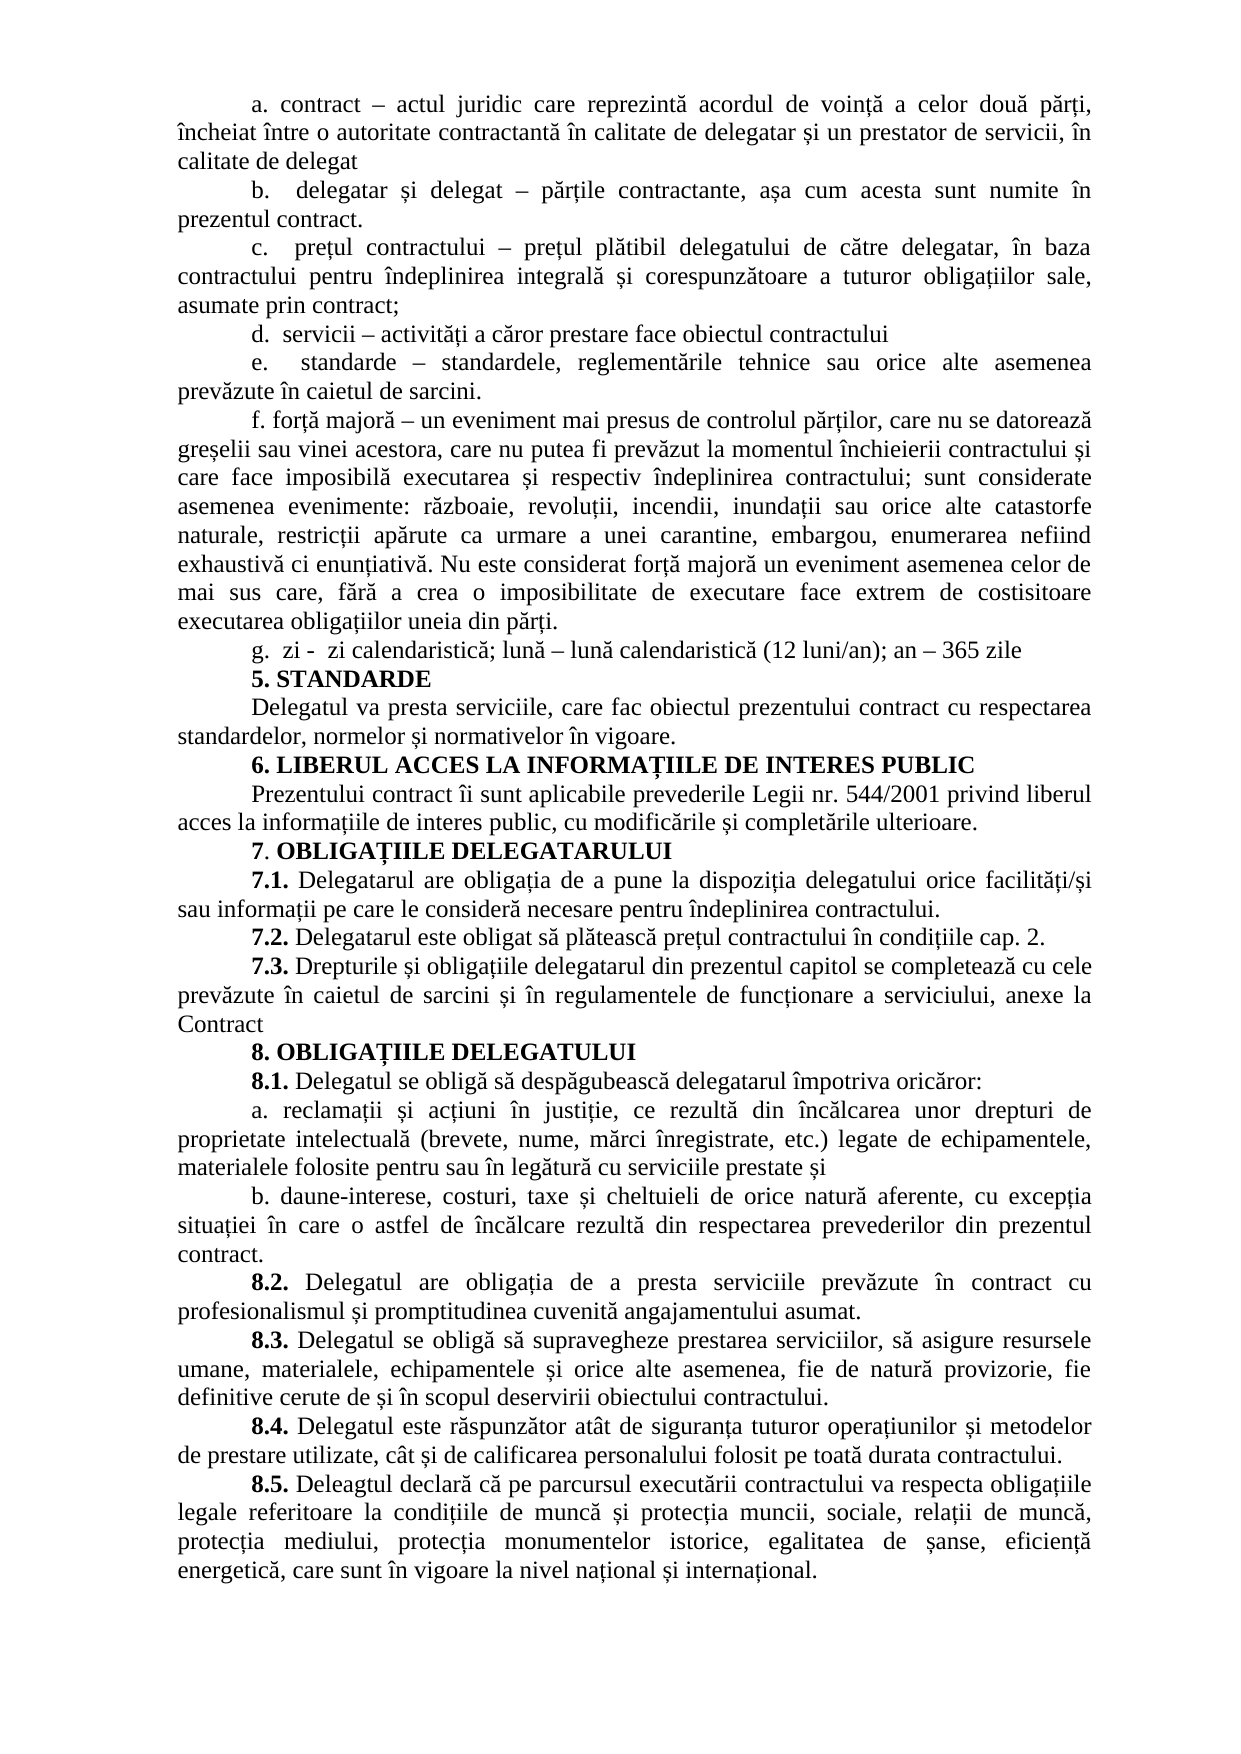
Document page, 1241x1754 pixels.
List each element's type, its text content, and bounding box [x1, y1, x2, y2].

text a. contract – actul juridic care reprezintă acordul de voință a celor două părți, încheiat între o autoritate contractantă în calitate de delegatar și un prestator de servicii, în calitate de delegat [177, 89, 1092, 175]
text d. servicii – activități a căror prestare face obiectul contractului [177, 319, 1092, 347]
text f. forță majoră – un eveniment mai presus de controlul părților, care nu se datorează greșelii sau vinei acestora, care nu putea fi prevăzut la momentul închieierii contractului și care face imposibilă executarea și respectiv îndeplinirea contractului; sunt considerate asemenea evenimente: războaie, revoluții, incendii, inundații sau orice alte catastorfe naturale, restricții apărute ca urmare a unei carantine, embargou, enumerarea nefiind exhaustivă ci enunțiativă. Nu este considerat forță majoră un eveniment asemenea celor de mai sus care, fără a crea o imposibilitate de executare face extrem de costisitoare executarea obligațiilor uneia din părți. [177, 405, 1092, 635]
text e. standarde – standardele, reglementările tehnice sau orice alte asemenea prevăzute în caietul de sarcini. [177, 347, 1092, 405]
text 8.4. Delegatul este răspunzător atât de siguranța tuturor operațiunilor și metodelor de prestare utilizate, cât și de calificarea personalului folosit pe toată durata contractului. [177, 1411, 1092, 1469]
text Prezentului contract îi sunt aplicabile prevederile Legii nr. 544/2001 privind liberul acces la informațiile de interes public, cu modificările și completările ulterioare. [177, 779, 1092, 836]
text b. daune-interese, costuri, taxe și cheltuieli de orice natură aferente, cu excepția situației în care o astfel de încălcare rezultă din respectarea prevederilor din prezentul contract. [177, 1181, 1092, 1267]
text 8.3. Delegatul se obligă să supravegheze prestarea serviciilor, să asigure resursele umane, materialele, echipamentele și orice alte asemenea, fie de natură provizorie, fie definitive cerute de și în scopul deservirii obiectului contractului. [177, 1325, 1092, 1411]
text 8.5. Deleagtul declară că pe parcursul executării contractului va respecta obligațiile legale referitoare la condițiile de muncă și protecția muncii, sociale, relații de muncă, protecția mediului, protecția monumentelor istorice, egalitatea de șanse, eficiență energetică, care sunt în vigoare la nivel național și internațional. [177, 1469, 1092, 1584]
text b. delegatar și delegat – părțile contractante, așa cum acesta sunt numite în prezentul contract. [177, 175, 1092, 232]
text 7.2. Delegatarul este obligat să plătească prețul contractului în condițiile cap. 2. [177, 922, 1092, 951]
text 7. OBLIGAȚIILE DELEGATARULUI [177, 836, 1092, 865]
text Delegatul va presta serviciile, care fac obiectul prezentului contract cu respectarea standardelor, normelor și normativelor în vigoare. [177, 692, 1092, 750]
text 8.2. Delegatul are obligația de a presta serviciile prevăzute în contract cu profesionalismul și promptitudinea cuvenită angajamentului asumat. [177, 1267, 1092, 1325]
text 8.1. Delegatul se obligă să despăgubească delegatarul împotriva oricăror: [177, 1066, 1092, 1095]
text 7.1. Delegatarul are obligația de a pune la dispoziția delegatului orice facilități/și sau informații pe care le consideră necesare pentru îndeplinirea contractului. [177, 865, 1092, 922]
text 5. STANDARDE [177, 664, 1092, 692]
text 8. OBLIGAȚIILE DELEGATULUI [177, 1037, 1092, 1066]
text 7.3. Drepturile și obligațiile delegatarul din prezentul capitol se completează cu cele prevăzute în caietul de sarcini și în regulamentele de funcționare a serviciului, anexe la Contract [177, 951, 1092, 1037]
text 6. LIBERUL ACCES LA INFORMAȚIILE DE INTERES PUBLIC [177, 750, 1092, 779]
text a. reclamații și acțiuni în justiție, ce rezultă din încălcarea unor drepturi de proprietate intelectuală (brevete, nume, mărci înregistrate, etc.) legate de echipamentele, materialele folosite pentru sau în legătură cu serviciile prestate și [177, 1095, 1092, 1181]
text g. zi - zi calendaristică; lună – lună calendaristică (12 luni/an); an – 365 zile [177, 635, 1092, 664]
text c. prețul contractului – prețul plătibil delegatului de către delegatar, în baza contractului pentru îndeplinirea integrală și corespunzătoare a tuturor obligațiilor sale, asumate prin contract; [177, 232, 1092, 319]
